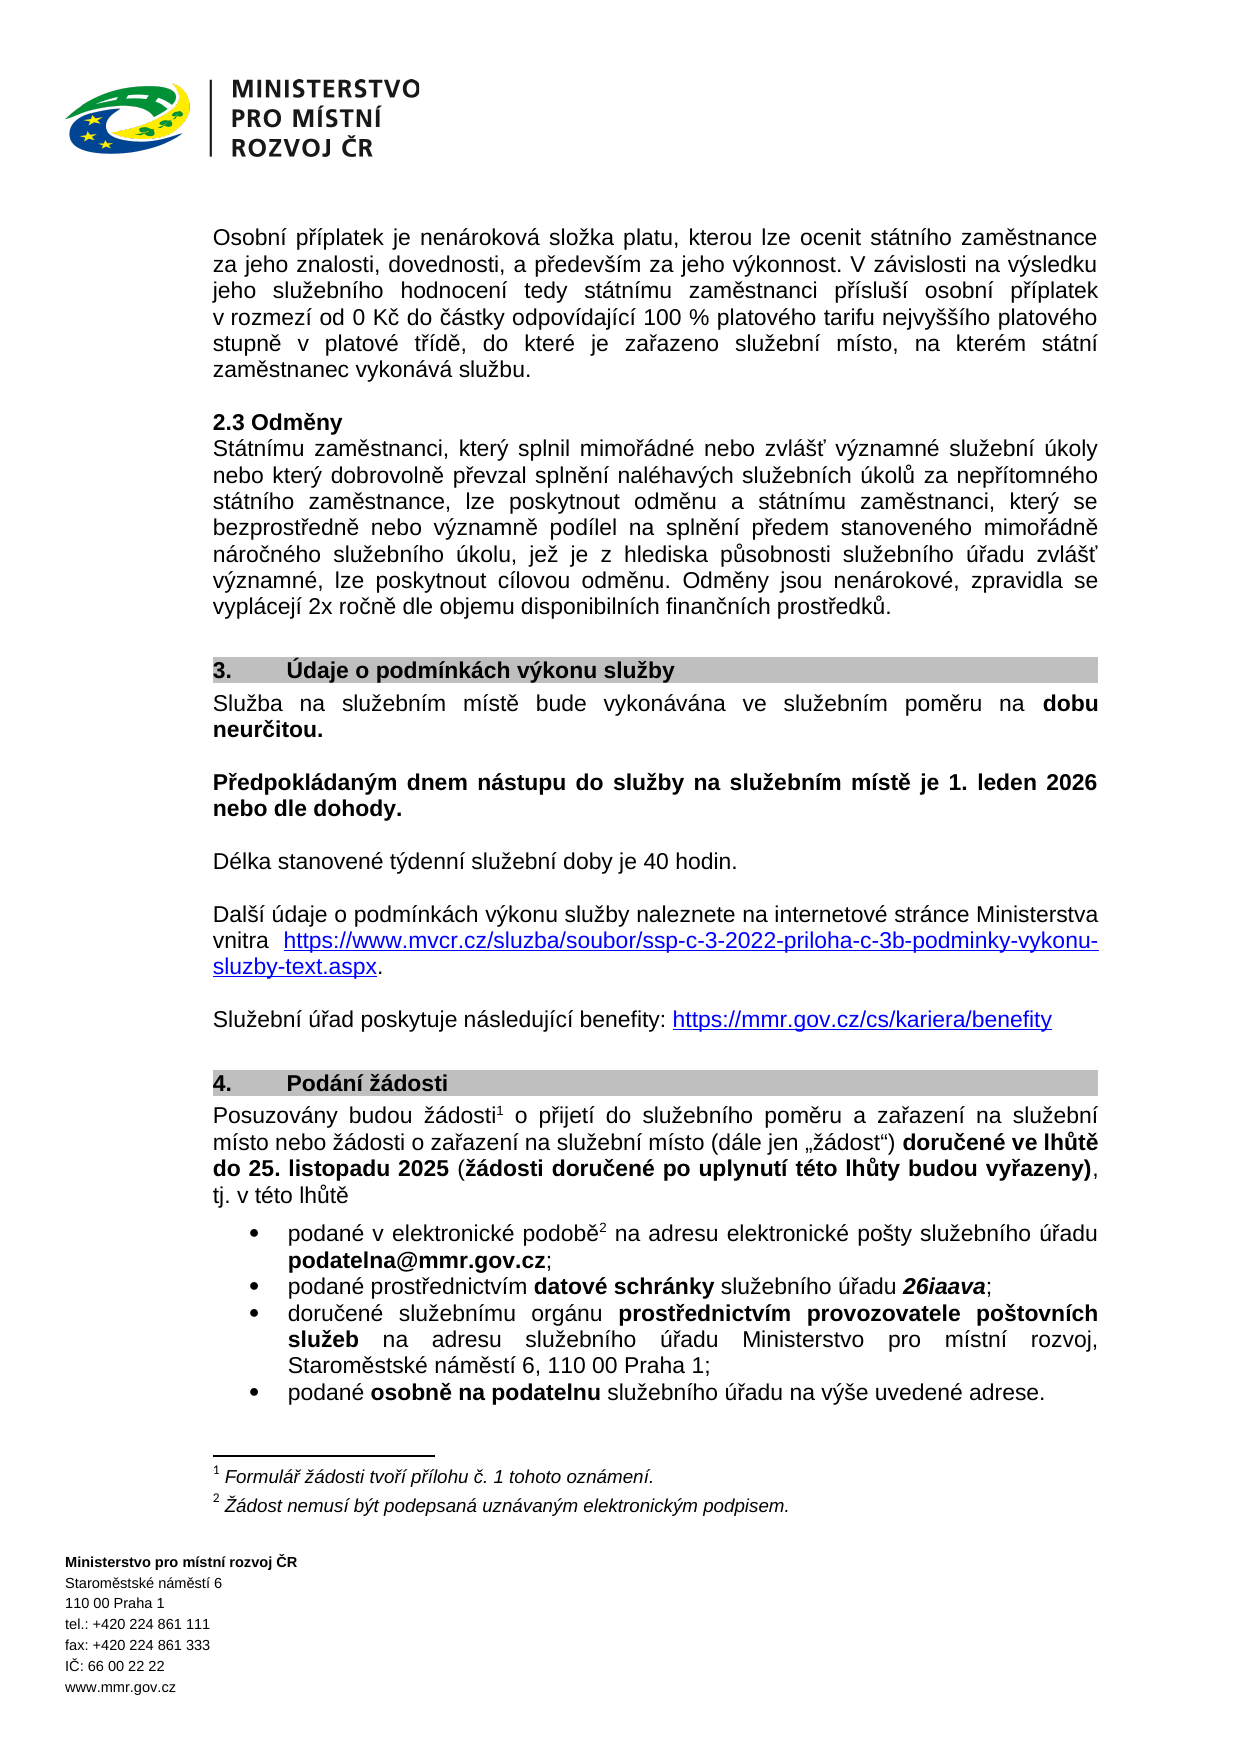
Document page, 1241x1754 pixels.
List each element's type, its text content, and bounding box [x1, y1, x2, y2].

text Délka stanovené týdenní služební doby je 40 hodin. [213, 848, 1098, 874]
text Posuzovány budou žádosti o přijetí do služebního poměru a zařazení na služební místo nebo žádosti o zařazení na služební místo (dále jen „žádost“) doručené ve lhůtě do 25. listopadu 2025 (žádosti doručené po uplynutí této lhůty budou vyřazeny), tj. v této lhůtě [213, 1102, 1098, 1208]
text Služební úřad poskytuje následující benefity: https://mmr.gov.cz/cs/kariera/benefity [213, 1006, 1098, 1032]
list podané osobně na podatelnu služebního úřadu na výše uvedené adrese. [250, 1378, 1098, 1405]
text Předpokládaným dnem nástupu do služby na služebním místě je 1. leden 2026 nebo dle dohody. [213, 769, 1098, 822]
text Osobní příplatek je nenároková složka platu, kterou lze ocenit státního zaměstnance za jeho znalosti, dovednosti, a především za jeho výkonnost. V závislosti na výsledku jeho služebního hodnocení tedy státnímu zaměstnanci přísluší osobní příplatek v rozmezí od 0 Kč do částky odpovídající 100 % platového tarifu nejvyššího platového stupně v platové třídě, do které je zařazeno služební místo, na kterém státní zaměstnanec vykonává službu. [213, 224, 1098, 382]
list podané v elektronické podobě na adresu elektronické pošty služebního úřadu podatelna@mmr.gov.cz; [250, 1220, 1098, 1273]
text Státnímu zaměstnanci, který splnil mimořádné nebo zvlášť významné služební úkoly nebo který dobrovolně převzal splnění naléhavých služebních úkolů za nepřítomného státního zaměstnance, lze poskytnout odměnu a státnímu zaměstnanci, který se bezprostředně nebo významně podílel na splnění předem stanoveného mimořádně náročného služebního úkolu, jež je z hlediska působnosti služebního úřadu zvlášť významné, lze poskytnout cílovou odměnu. Odměny jsou nenárokové, zpravidla se vyplácejí 2x ročně dle objemu disponibilních finančních prostředků. [213, 435, 1098, 620]
list doručené služebnímu orgánu prostřednictvím provozovatele poštovních služeb na adresu služebního úřadu Ministerstvo pro místní rozvoj, Staroměstské náměstí 6, 110 00 Praha 1; [250, 1299, 1098, 1378]
text 2.3 Odměny [213, 409, 1098, 435]
subtitle 3. Údaje o podmínkách výkonu služby [213, 657, 1098, 683]
text Další údaje o podmínkách výkonu služby naleznete na internetové stránce Ministerstva vnitra https://www.mvcr.cz/sluzba/soubor/ssp-c-3-2022-priloha-c-3b-podminky-vykonu-sluzby-text.aspx. [213, 901, 1098, 980]
list podané prostřednictvím datové schránky služebního úřadu 26iaava; [250, 1273, 1098, 1299]
picture [65, 79, 420, 157]
text Služba na služebním místě bude vykonávána ve služebním poměru na dobu neurčitou. [213, 690, 1098, 742]
subtitle 4. Podání žádosti [213, 1070, 1098, 1096]
